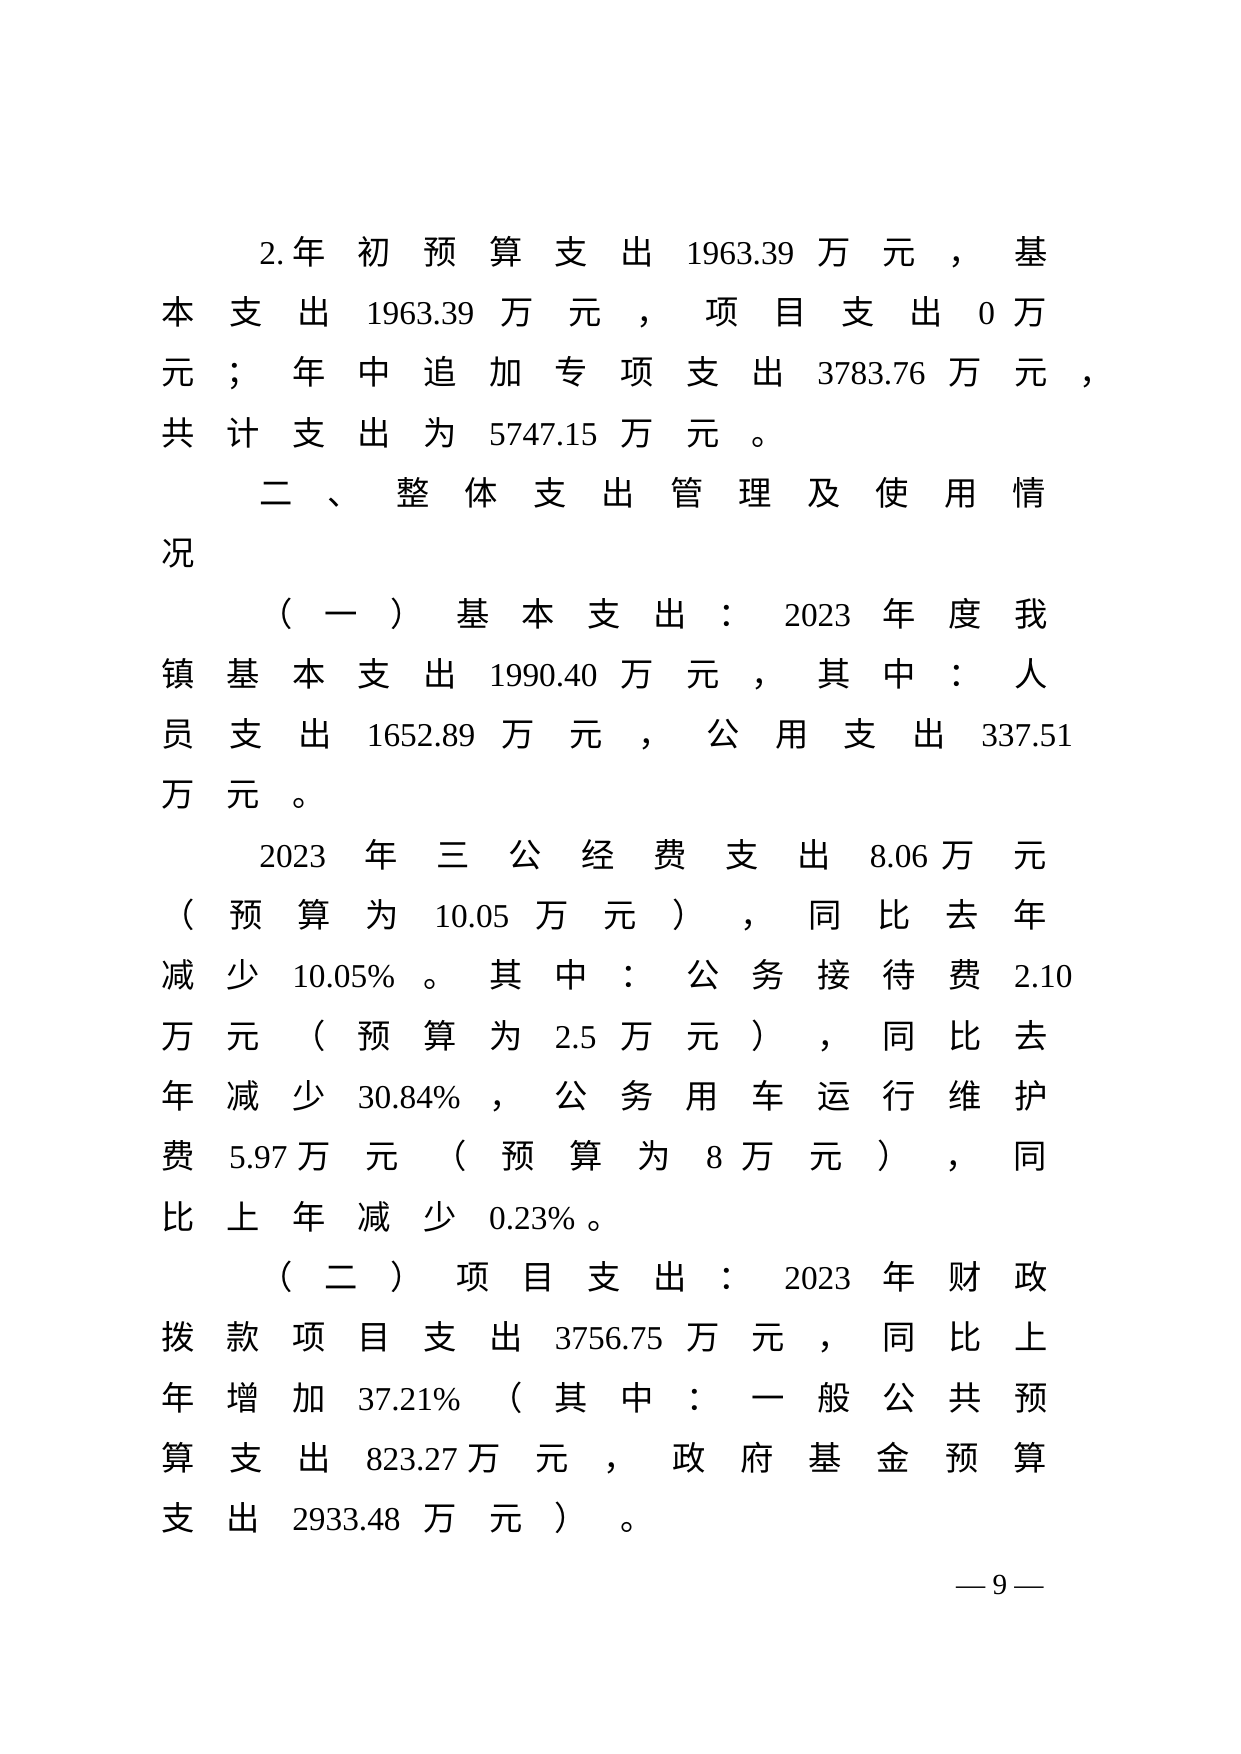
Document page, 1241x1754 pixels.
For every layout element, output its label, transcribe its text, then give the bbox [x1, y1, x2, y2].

text （一）基本支出：2023年度我镇基本支出1990.40万元，其中：人员支出1652.89万元，公用支出337.51万元。 [161, 581, 1079, 822]
text 2.年初预算支出1963.39万元，基本支出1963.39万元，项目支出0万元；年中追加专项支出3783.76万元，共计支出为5747.15万元。 [161, 219, 1079, 461]
text 2023年三公经费支出8.06万元（预算为10.05万元），同比去年减少10.05%。其中：公务接待费2.10万元（预算为2.5万元），同比去年减少30.84%，公务用车运行维护费5.97万元（预算为8万元），同比上年减少0.23%。 [161, 822, 1079, 1245]
text 二、整体支出管理及使用情况 [161, 461, 1079, 581]
text （二）项目支出：2023年财政拨款项目支出3756.75万元，同比上年增加37.21%（其中：一般公共预算支出823.27万元，政府基金预算支出2933.48万元）。 [161, 1245, 1079, 1546]
